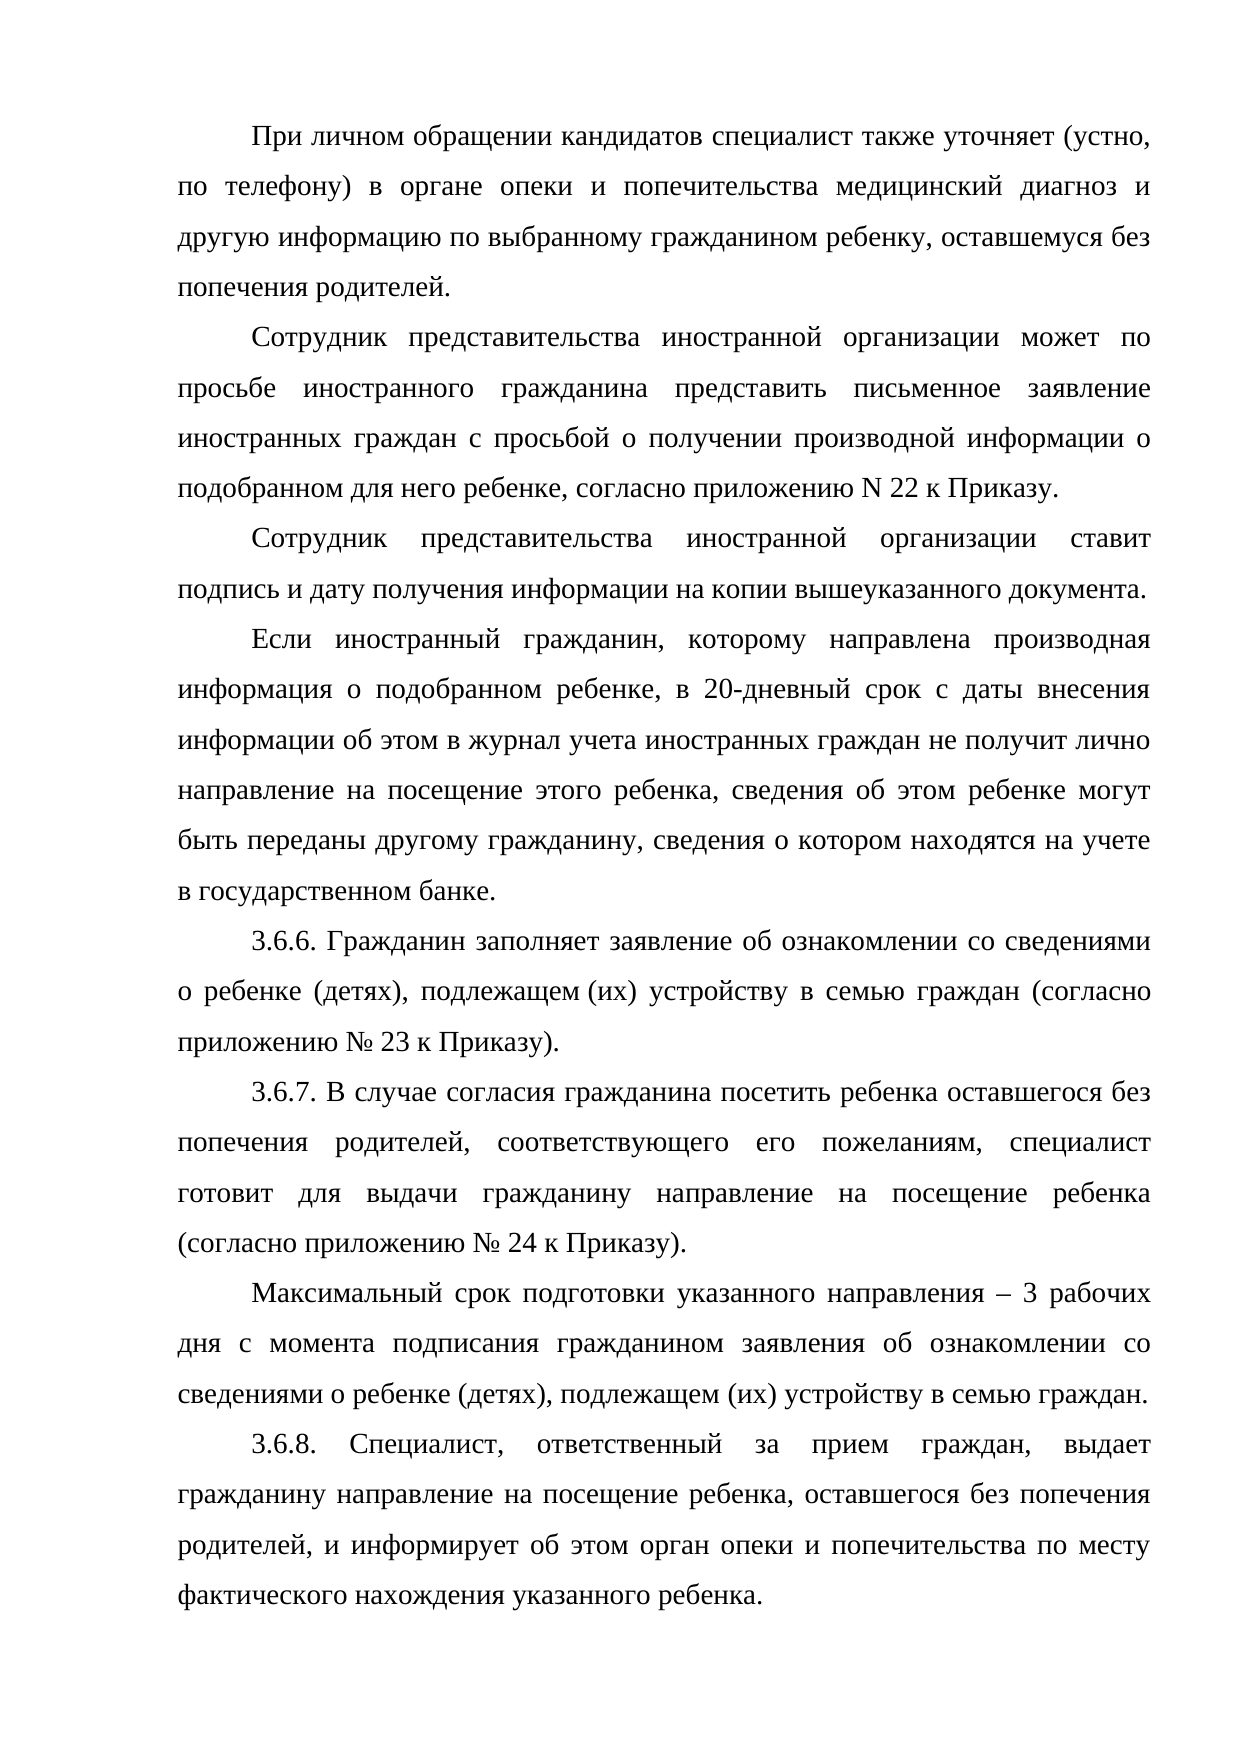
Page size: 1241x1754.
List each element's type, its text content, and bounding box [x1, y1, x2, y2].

text Сотрудник представительства иностранной организации может по просьбе иностранного гражданина представить письменное заявление иностранных граждан с просьбой о получении производной информации о подобранном для него ребенке, согласно приложению N 22 к Приказу. [177, 319, 1152, 504]
text 3.6.6. Гражданин заполняет заявление об ознакомлении со сведениями о ребенке (детях), подлежащем (их) устройству в семью граждан (согласно приложению № 23 к Приказу). [177, 923, 1152, 1057]
text Сотрудник представительства иностранной организации ставит подпись и дату получения информации на копии вышеуказанного документа. [177, 521, 1152, 604]
text Максимальный срок подготовки указанного направления – 3 рабочих дня с момента подписания гражданином заявления об ознакомлении со сведениями о ребенке (детях), подлежащем (их) устройству в семью граждан. [177, 1275, 1152, 1409]
text Если иностранный гражданин, которому направлена производная информация о подобранном ребенке, в 20-дневный срок с даты внесения информации об этом в журнал учета иностранных граждан не получит лично направление на посещение этого ребенка, сведения об этом ребенке могут быть переданы другому гражданину, сведения о котором находятся на учете в государственном банке. [177, 621, 1152, 906]
text 3.6.7. В случае согласия гражданина посетить ребенка оставшегося без попечения родителей, соответствующего его пожеланиям, специалист готовит для выдачи гражданину направление на посещение ребенка (согласно приложению № 24 к Приказу). [177, 1074, 1152, 1258]
text 3.6.8. Специалист, ответственный за прием граждан, выдает гражданину направление на посещение ребенка, оставшегося без попечения родителей, и информирует об этом орган опеки и попечительства по месту фактического нахождения указанного ребенка. [177, 1426, 1152, 1611]
text При личном обращении кандидатов специалист также уточняет (устно, по телефону) в органе опеки и попечительства медицинский диагноз и другую информацию по выбранному гражданином ребенку, оставшемуся без попечения родителей. [177, 118, 1152, 303]
